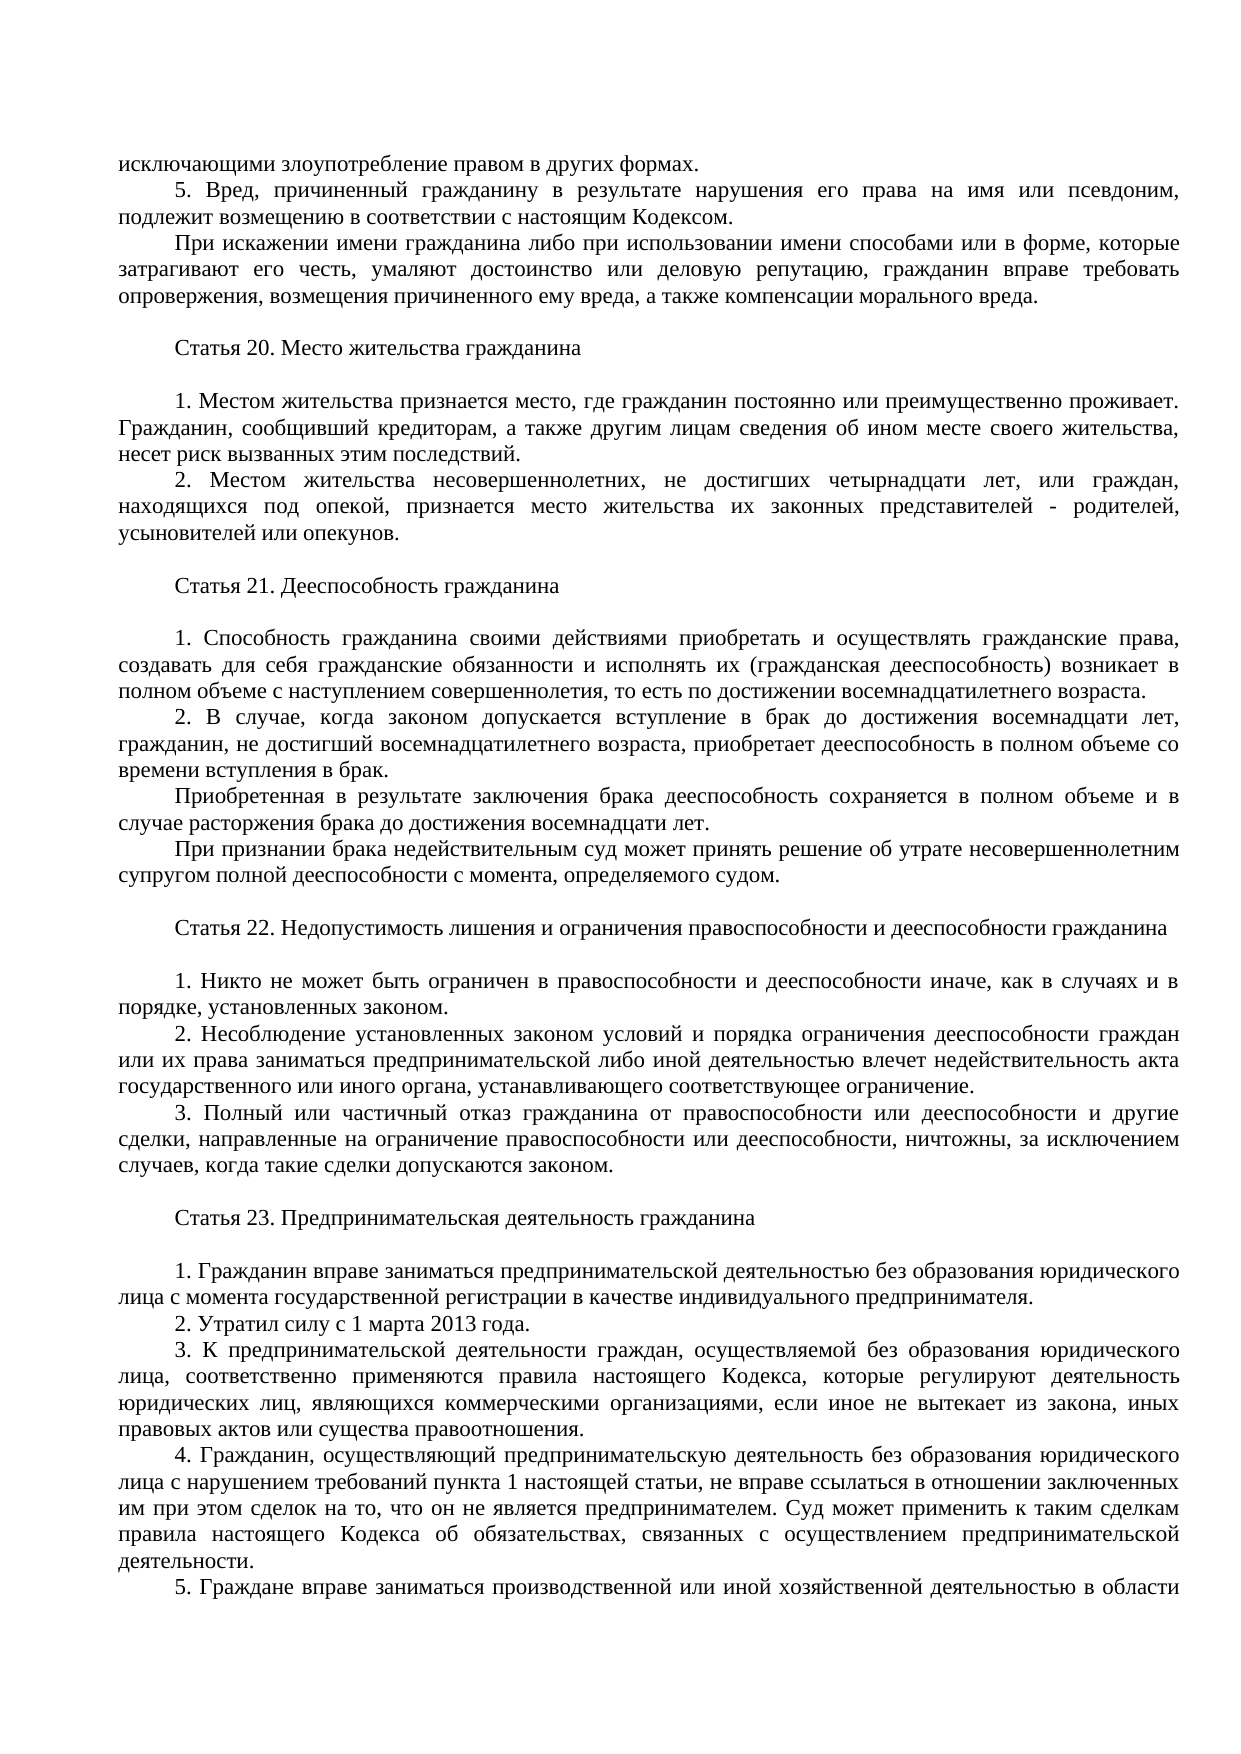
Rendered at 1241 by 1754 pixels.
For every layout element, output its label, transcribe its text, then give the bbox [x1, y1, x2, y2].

text 1. Гражданин вправе заниматься предпринимательской деятельностью без образования юридического лица с момента государственной регистрации в качестве индивидуального предпринимателя. [118, 1257, 1181, 1309]
text 1. Никто не может быть ограничен в правоспособности и дееспособности иначе, как в случаях и в порядке, установленных законом. [118, 967, 1181, 1020]
text 2. Несоблюдение установленных законом условий и порядка ограничения дееспособности граждан или их права заниматься предпринимательской либо иной деятельностью влечет недействительность акта государственного или иного органа, устанавливающего соответствующее ограничение. [118, 1020, 1181, 1099]
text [118, 1573, 1181, 1599]
text Приобретенная в результате заключения брака дееспособность сохраняется в полном объеме и в случае расторжения брака до достижения восемнадцати лет. [118, 782, 1181, 835]
text Статья 21. Дееспособность гражданина [118, 572, 1181, 598]
text При искажении имени гражданина либо при использовании имени способами или в форме, которые затрагивают его честь, умаляют достоинство или деловую репутацию, гражданин вправе требовать опровержения, возмещения причиненного ему вреда, а также компенсации морального вреда. [118, 229, 1181, 308]
text 3. Полный или частичный отказ гражданина от правоспособности или дееспособности и другие сделки, направленные на ограничение правоспособности или дееспособности, ничтожны, за исключением случаев, когда такие сделки допускаются законом. [118, 1099, 1181, 1178]
text 2. Утратил силу с 1 марта 2013 года. [118, 1309, 1181, 1336]
text 3. К предпринимательской деятельности граждан, осуществляемой без образования юридического лица, соответственно применяются правила настоящего Кодекса, которые регулируют деятельность юридических лиц, являющихся коммерческими организациями, если иное не вытекает из закона, иных правовых актов или существа правоотношения. [118, 1336, 1181, 1441]
text 1. Местом жительства признается место, где гражданин постоянно или преимущественно проживает. Гражданин, сообщивший кредиторам, а также другим лицам сведения об ином месте своего жительства, несет риск вызванных этим последствий. [118, 387, 1181, 466]
text При признании брака недействительным суд может принять решение об утрате несовершеннолетним супругом полной дееспособности с момента, определяемого судом. [118, 835, 1181, 888]
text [118, 150, 1181, 176]
text 2. В случае, когда законом допускается вступление в брак до достижения восемнадцати лет, гражданин, не достигший восемнадцатилетнего возраста, приобретает дееспособность в полном объеме со времени вступления в брак. [118, 703, 1181, 782]
text 5. Вред, причиненный гражданину в результате нарушения его права на имя или псевдоним, подлежит возмещению в соответствии с настоящим Кодексом. [118, 176, 1181, 229]
text 4. Гражданин, осуществляющий предпринимательскую деятельность без образования юридического лица с нарушением требований пункта 1 настоящей статьи, не вправе ссылаться в отношении заключенных им при этом сделок на то, что он не является предпринимателем. Суд может применить к таким сделкам правила настоящего Кодекса об обязательствах, связанных с осуществлением предпринимательской деятельности. [118, 1441, 1181, 1573]
text Статья 20. Место жительства гражданина [118, 334, 1181, 361]
text 1. Способность гражданина своими действиями приобретать и осуществлять гражданские права, создавать для себя гражданские обязанности и исполнять их (гражданская дееспособность) возникает в полном объеме с наступлением совершеннолетия, то есть по достижении восемнадцатилетнего возраста. [118, 624, 1181, 703]
text Статья 23. Предпринимательская деятельность гражданина [118, 1204, 1181, 1231]
text Статья 22. Недопустимость лишения и ограничения правоспособности и дееспособности гражданина [118, 914, 1181, 941]
text 2. Местом жительства несовершеннолетних, не достигших четырнадцати лет, или граждан, находящихся под опекой, признается место жительства их законных представителей - родителей, усыновителей или опекунов. [118, 466, 1181, 545]
